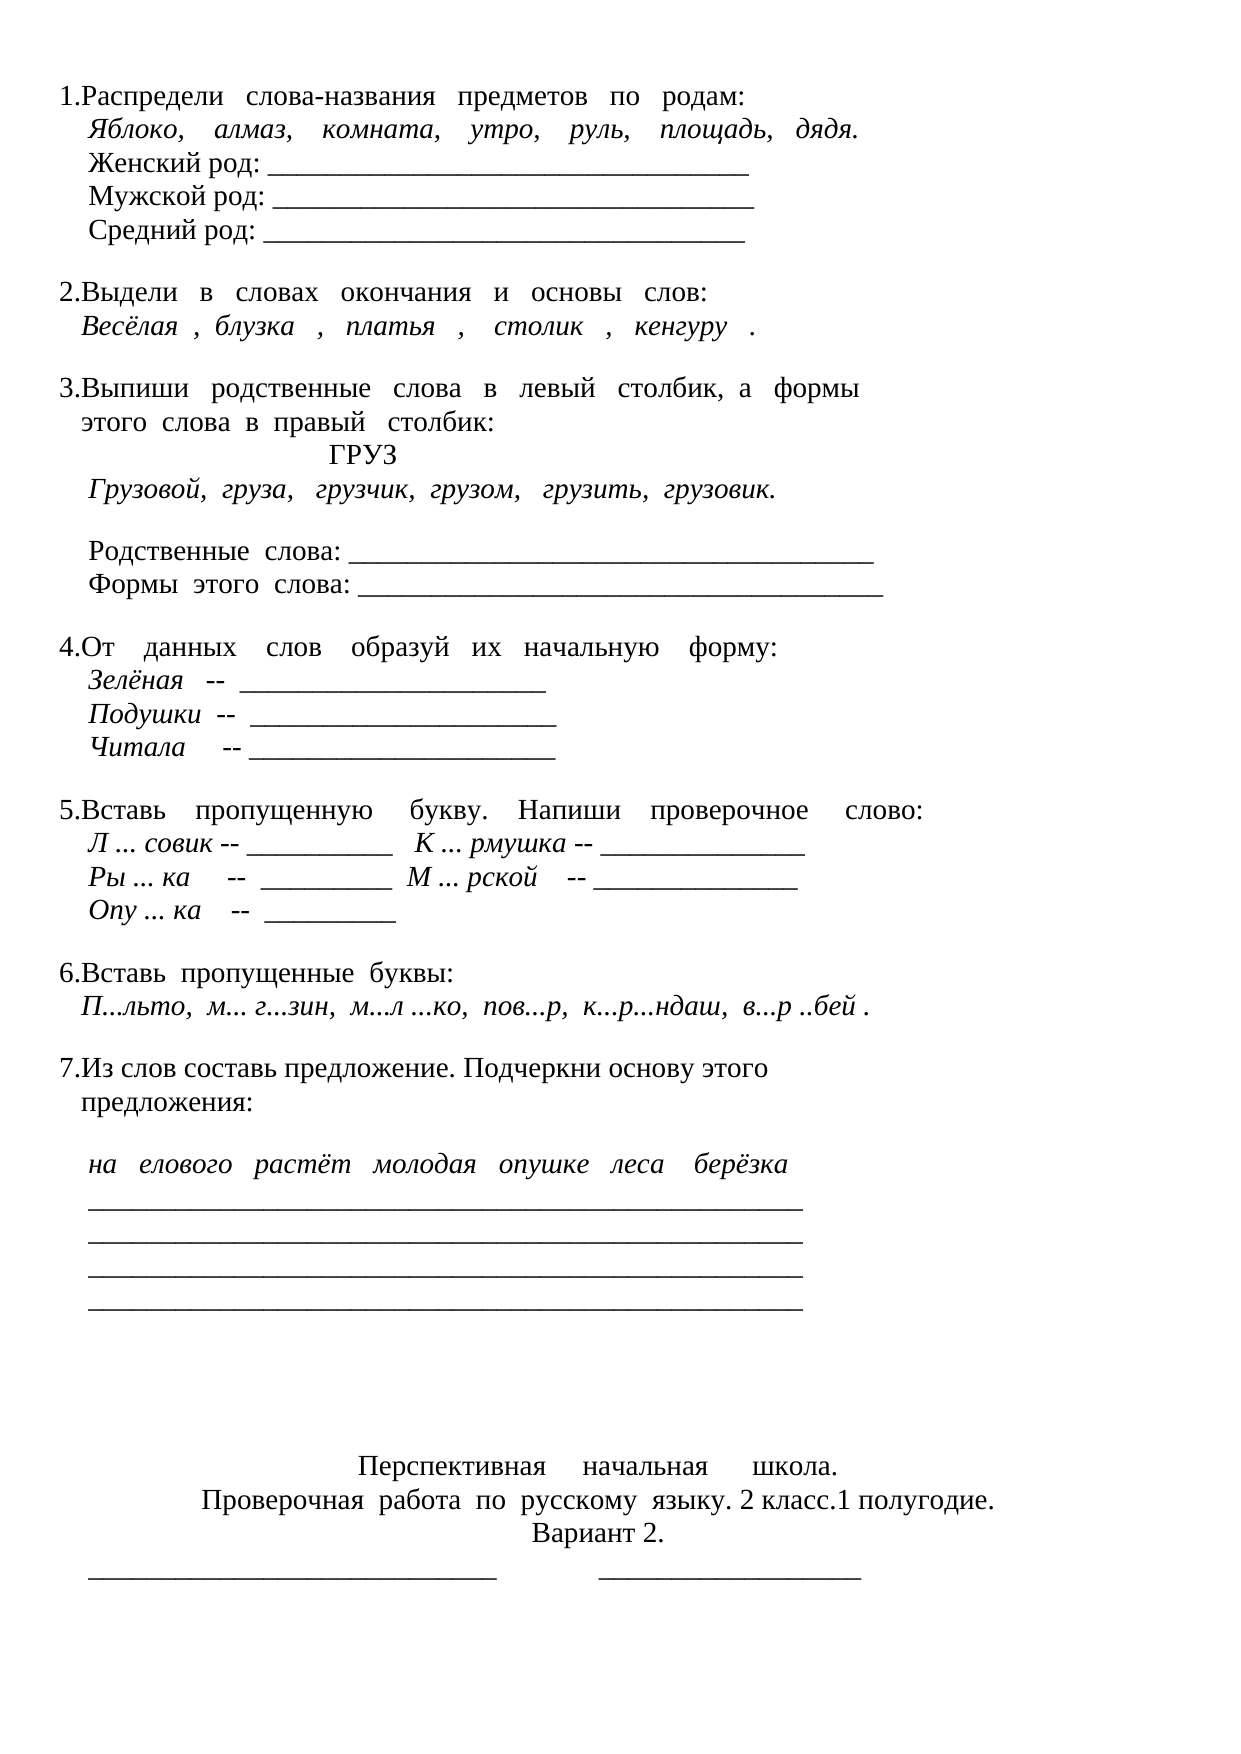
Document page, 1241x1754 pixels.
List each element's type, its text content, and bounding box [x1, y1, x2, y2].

text 2.Выдели в словах окончания и основы слов: [44, 274, 1152, 308]
text Женский род: _________________________________ [44, 145, 1152, 178]
text _________________________________________________ [44, 1180, 1152, 1213]
text Родственные слова: ____________________________________ [44, 533, 1152, 567]
text Перспективная начальная школа. [44, 1448, 1152, 1482]
text 1.Распредели слова-названия предметов по родам: [44, 78, 1152, 111]
text Читала -- _____________________ [44, 729, 1152, 763]
text П...льто, м... г...зин, м...л ...ко, пов...р, к...р...ндаш, в...р ..бей . [44, 988, 1152, 1022]
text 4.От данных слов образуй их начальную форму: [44, 629, 1152, 662]
text 5.Вставь пропущенную букву. Напиши проверочное слово: [44, 792, 1152, 825]
text Мужской род: _________________________________ [44, 178, 1152, 212]
text Ры ... ка -- _________ М ... рской -- ______________ [44, 859, 1152, 892]
text предложения: [44, 1084, 1152, 1118]
text ГРУЗ [44, 437, 1152, 471]
text _________________________________________________ [44, 1281, 1152, 1314]
text Яблоко, алмаз, комната, утро, руль, площадь, дядя. [44, 111, 1152, 145]
text _________________________________________________ [44, 1213, 1152, 1247]
text Формы этого слова: ____________________________________ [44, 567, 1152, 600]
text этого слова в правый столбик: [44, 404, 1152, 437]
text Проверочная работа по русскому языку. 2 класс.1 полугодие. [44, 1482, 1152, 1515]
text Вариант 2. [44, 1515, 1152, 1549]
text 6.Вставь пропущенные буквы: [44, 955, 1152, 988]
text Средний род: _________________________________ [44, 212, 1152, 246]
text 3.Выпиши родственные слова в левый столбик, а формы [44, 370, 1152, 404]
text на елового растёт молодая опушке леса берёзка [44, 1146, 1152, 1180]
text Зелёная -- _____________________ [44, 662, 1152, 696]
text Л ... совик -- __________ К ... рмушка -- ______________ [44, 825, 1152, 859]
text Подушки -- _____________________ [44, 696, 1152, 729]
text ____________________________ __________________ [44, 1549, 1152, 1582]
text Весёлая , блузка , платья , столик , кенгуру . [44, 308, 1152, 341]
text Опу ... ка -- _________ [44, 892, 1152, 926]
text _________________________________________________ [44, 1247, 1152, 1281]
text 7.Из слов составь предложение. Подчеркни основу этого [44, 1051, 1152, 1084]
text Грузовой, груза, грузчик, грузом, грузить, грузовик. [44, 471, 1152, 504]
